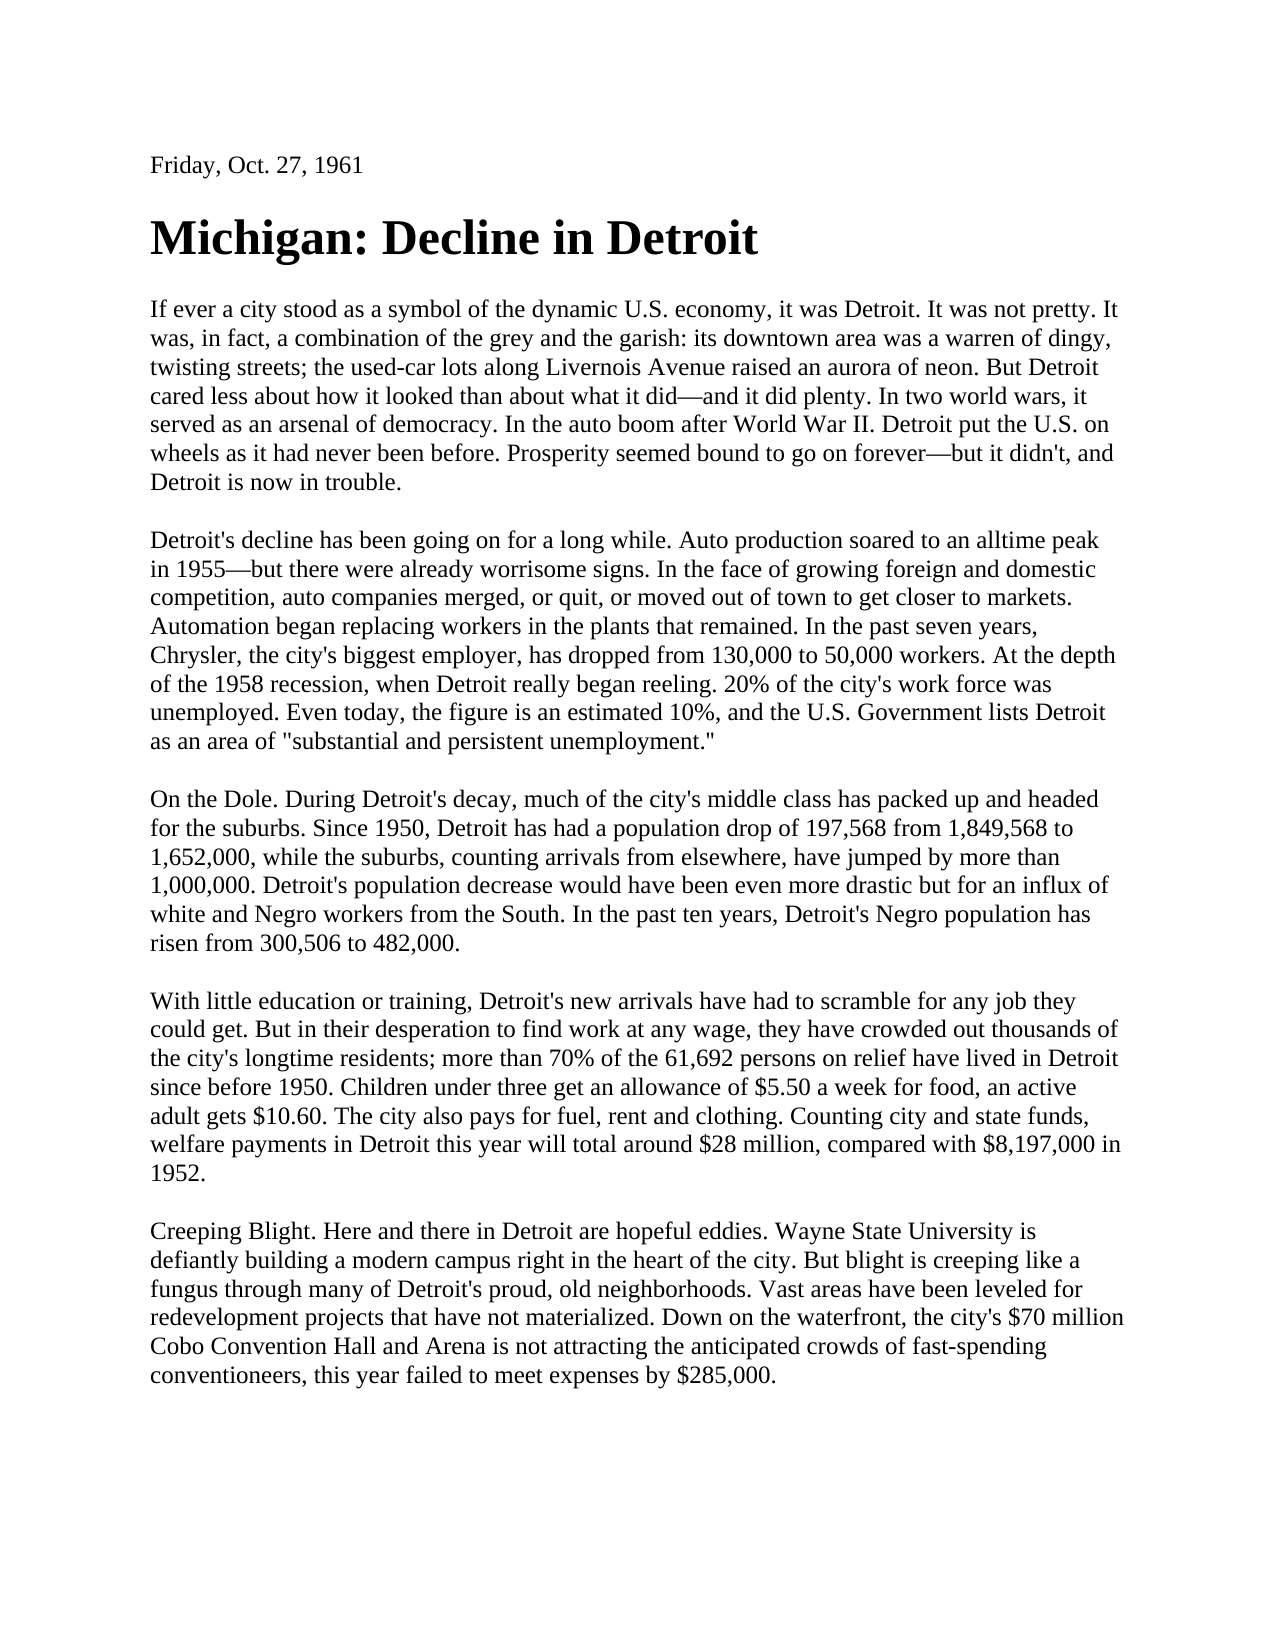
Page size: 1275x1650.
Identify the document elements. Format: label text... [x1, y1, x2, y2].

text Creeping Blight. Here and there in Detroit are hopeful eddies. Wayne State University is defiantly building a modern campus right in the heart of the city. But blight is creeping like a fungus through many of Detroit's proud, old neighborhoods. Vast areas have been leveled for redevelopment projects that have not materialized. Down on the waterfront, the city's $70 million Cobo Convention Hall and Arena is not attracting the anticipated crowds of fast-spending conventioneers, this year failed to meet expenses by $285,000. [150, 1216, 1125, 1389]
text Michigan: Decline in Detroit [150, 208, 1125, 265]
text Detroit's decline has been going on for a long while. Auto production soared to an alltime peak in 1955—but there were already worrisome signs. In the face of growing foreign and domestic competition, auto companies merged, or quit, or moved out of town to get closer to markets. Automation began replacing workers in the plants that remained. In the past seven years, Chrysler, the city's biggest employer, has dropped from 130,000 to 50,000 workers. At the depth of the 1958 recession, when Detroit really began reeling. 20% of the city's work force was unemployed. Even today, the figure is an estimated 10%, and the U.S. Government lists Detroit as an area of "substantial and persistent unemployment.'' [150, 525, 1125, 755]
text With little education or training, Detroit's new arrivals have had to scramble for any job they could get. But in their desperation to find work at any wage, they have crowded out thousands of the city's longtime residents; more than 70% of the 61,692 persons on relief have lived in Detroit since before 1950. Children under three get an allowance of $5.50 a week for food, an active adult gets $10.60. The city also pays for fuel, rent and clothing. Counting city and state funds, welfare payments in Detroit this year will total around $28 million, compared with $8,197,000 in 1952. [150, 986, 1125, 1187]
text Friday, Oct. 27, 1961 [150, 150, 1125, 179]
text If ever a city stood as a symbol of the dynamic U.S. economy, it was Detroit. It was not pretty. It was, in fact, a combination of the grey and the garish: its downtown area was a warren of dingy, twisting streets; the used-car lots along Livernois Avenue raised an aurora of neon. But Detroit cared less about how it looked than about what it did—and it did plenty. In two world wars, it served as an arsenal of democracy. In the auto boom after World War II. Detroit put the U.S. on wheels as it had never been before. Prosperity seemed bound to go on forever—but it didn't, and Detroit is now in trouble. [150, 294, 1125, 496]
text On the Dole. During Detroit's decay, much of the city's middle class has packed up and headed for the suburbs. Since 1950, Detroit has had a population drop of 197,568 from 1,849,568 to 1,652,000, while the suburbs, counting arrivals from elsewhere, have jumped by more than 1,000,000. Detroit's population decrease would have been even more drastic but for an influx of white and Negro workers from the South. In the past ten years, Detroit's Negro population has risen from 300,506 to 482,000. [150, 784, 1125, 957]
